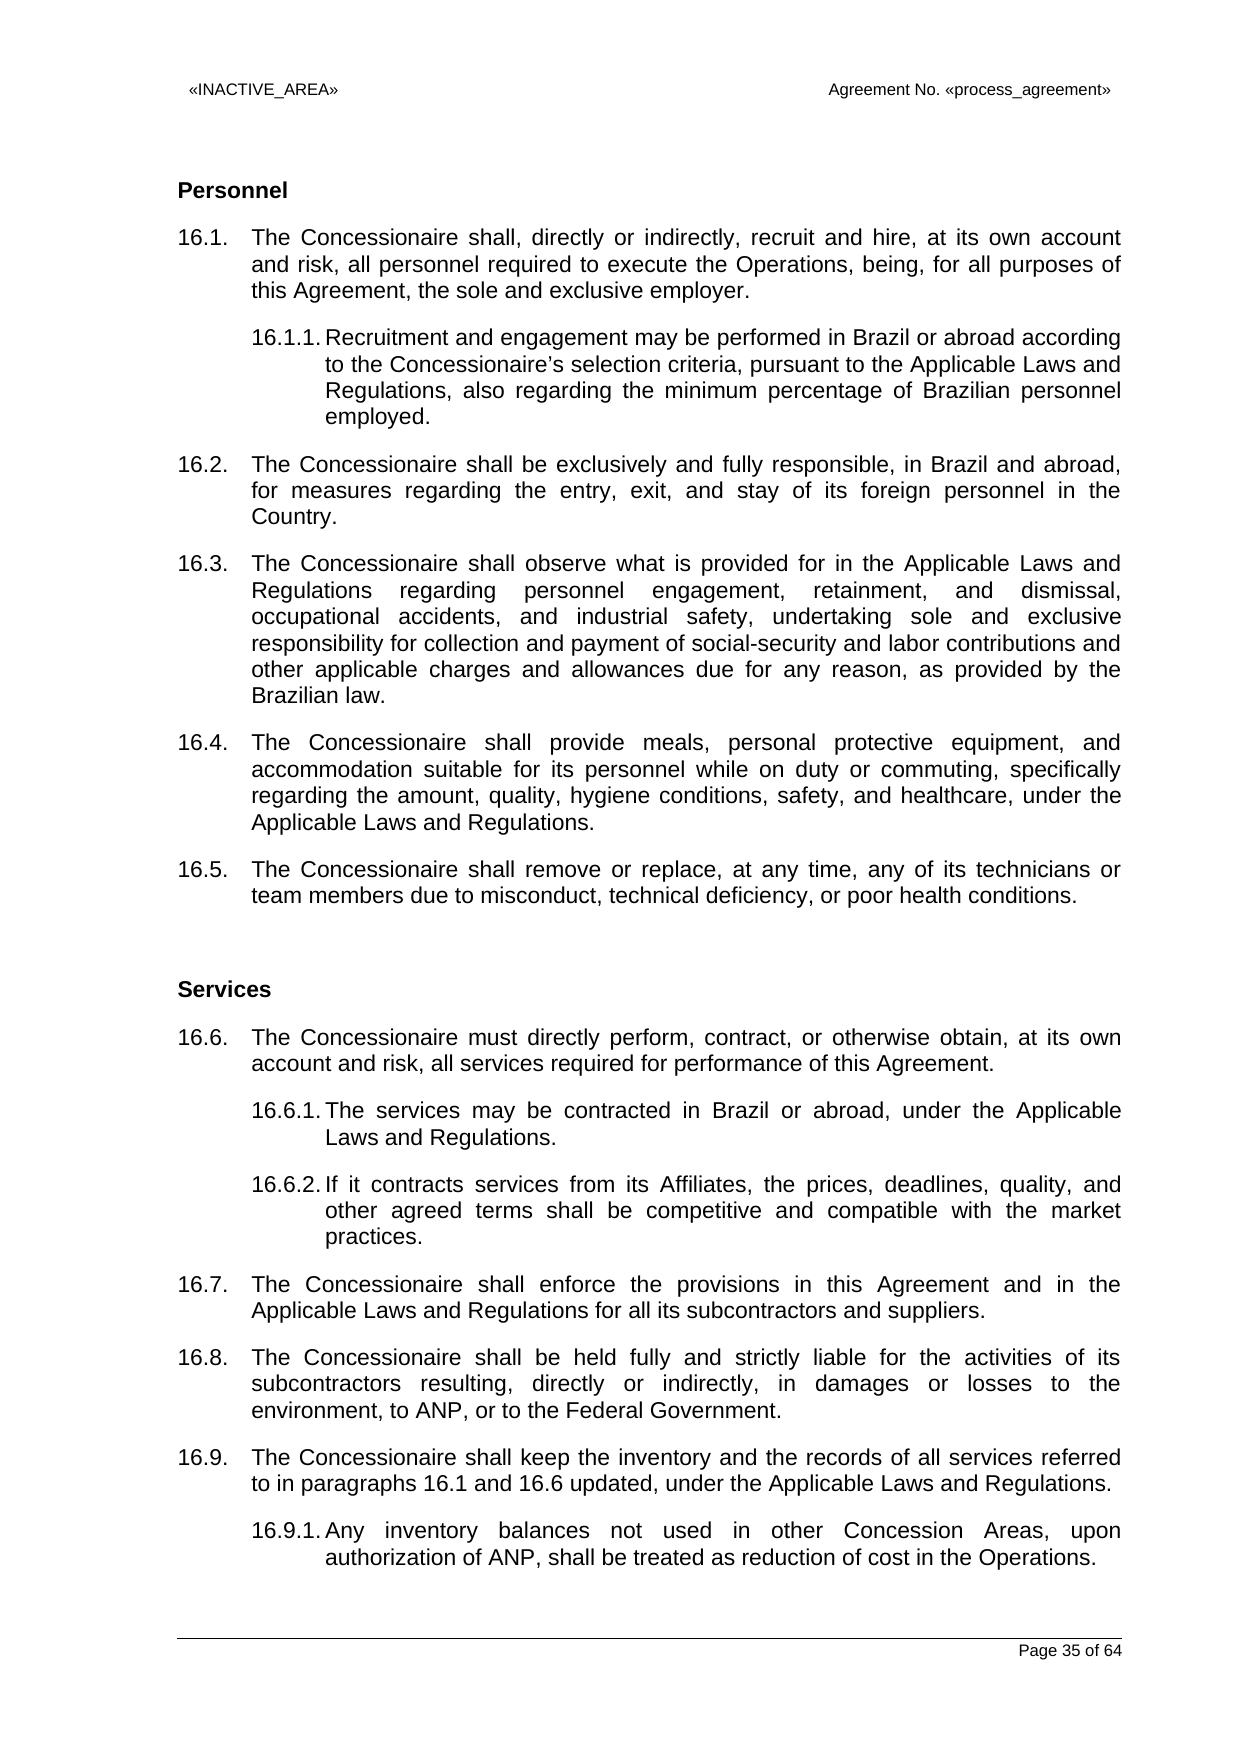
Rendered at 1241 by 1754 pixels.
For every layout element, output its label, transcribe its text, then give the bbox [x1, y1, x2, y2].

text If it contracts services from its Affiliates, the prices, deadlines, quality, and other agreed terms shall be competitive and compatible with the market practices. [251, 1171, 1122, 1250]
text Services [177, 976, 1122, 1003]
text Personnel [177, 177, 1122, 203]
text The Concessionaire shall remove or replace, at any time, any of its technicians or team members due to misconduct, technical deficiency, or poor health conditions. [177, 856, 1122, 908]
text The Concessionaire must directly perform, contract, or otherwise obtain, at its own account and risk, all services required for performance of this Agreement. [177, 1023, 1122, 1076]
text Recruitment and engagement may be performed in Brazil or abroad according to the Concessionaire’s selection criteria, pursuant to the Applicable Laws and Regulations, also regarding the minimum percentage of Brazilian personnel employed. [251, 324, 1122, 430]
text The Concessionaire shall enforce the provisions in this Agreement and in the Applicable Laws and Regulations for all its subcontractors and suppliers. [177, 1271, 1122, 1323]
text Any inventory balances not used in other Concession Areas, upon authorization of ANP, shall be treated as reduction of cost in the Operations. [251, 1517, 1122, 1570]
text The Concessionaire shall be held fully and strictly liable for the activities of its subcontractors resulting, directly or indirectly, in damages or losses to the environment, to ANP, or to the Federal Government. [177, 1344, 1122, 1423]
text The services may be contracted in Brazil or abroad, under the Applicable Laws and Regulations. [251, 1097, 1122, 1150]
text The Concessionaire shall be exclusively and fully responsible, in Brazil and abroad, for measures regarding the entry, exit, and stay of its foreign personnel in the Country. [177, 451, 1122, 529]
text The Concessionaire shall provide meals, personal protective equipment, and accommodation suitable for its personnel while on duty or commuting, specifically regarding the amount, quality, hygiene conditions, safety, and healthcare, under the Applicable Laws and Regulations. [177, 729, 1122, 835]
text The Concessionaire shall observe what is provided for in the Applicable Laws and Regulations regarding personnel engagement, retainment, and dismissal, occupational accidents, and industrial safety, undertaking sole and exclusive responsibility for collection and payment of social-security and labor contributions and other applicable charges and allowances due for any reason, as provided by the Brazilian law. [177, 550, 1122, 708]
text The Concessionaire shall, directly or indirectly, recruit and hire, at its own account and risk, all personnel required to execute the Operations, being, for all purposes of this Agreement, the sole and exclusive employer. [177, 224, 1122, 303]
text The Concessionaire shall keep the inventory and the records of all services referred to in paragraphs 16.1 and 16.6 updated, under the Applicable Laws and Regulations. [177, 1444, 1122, 1497]
